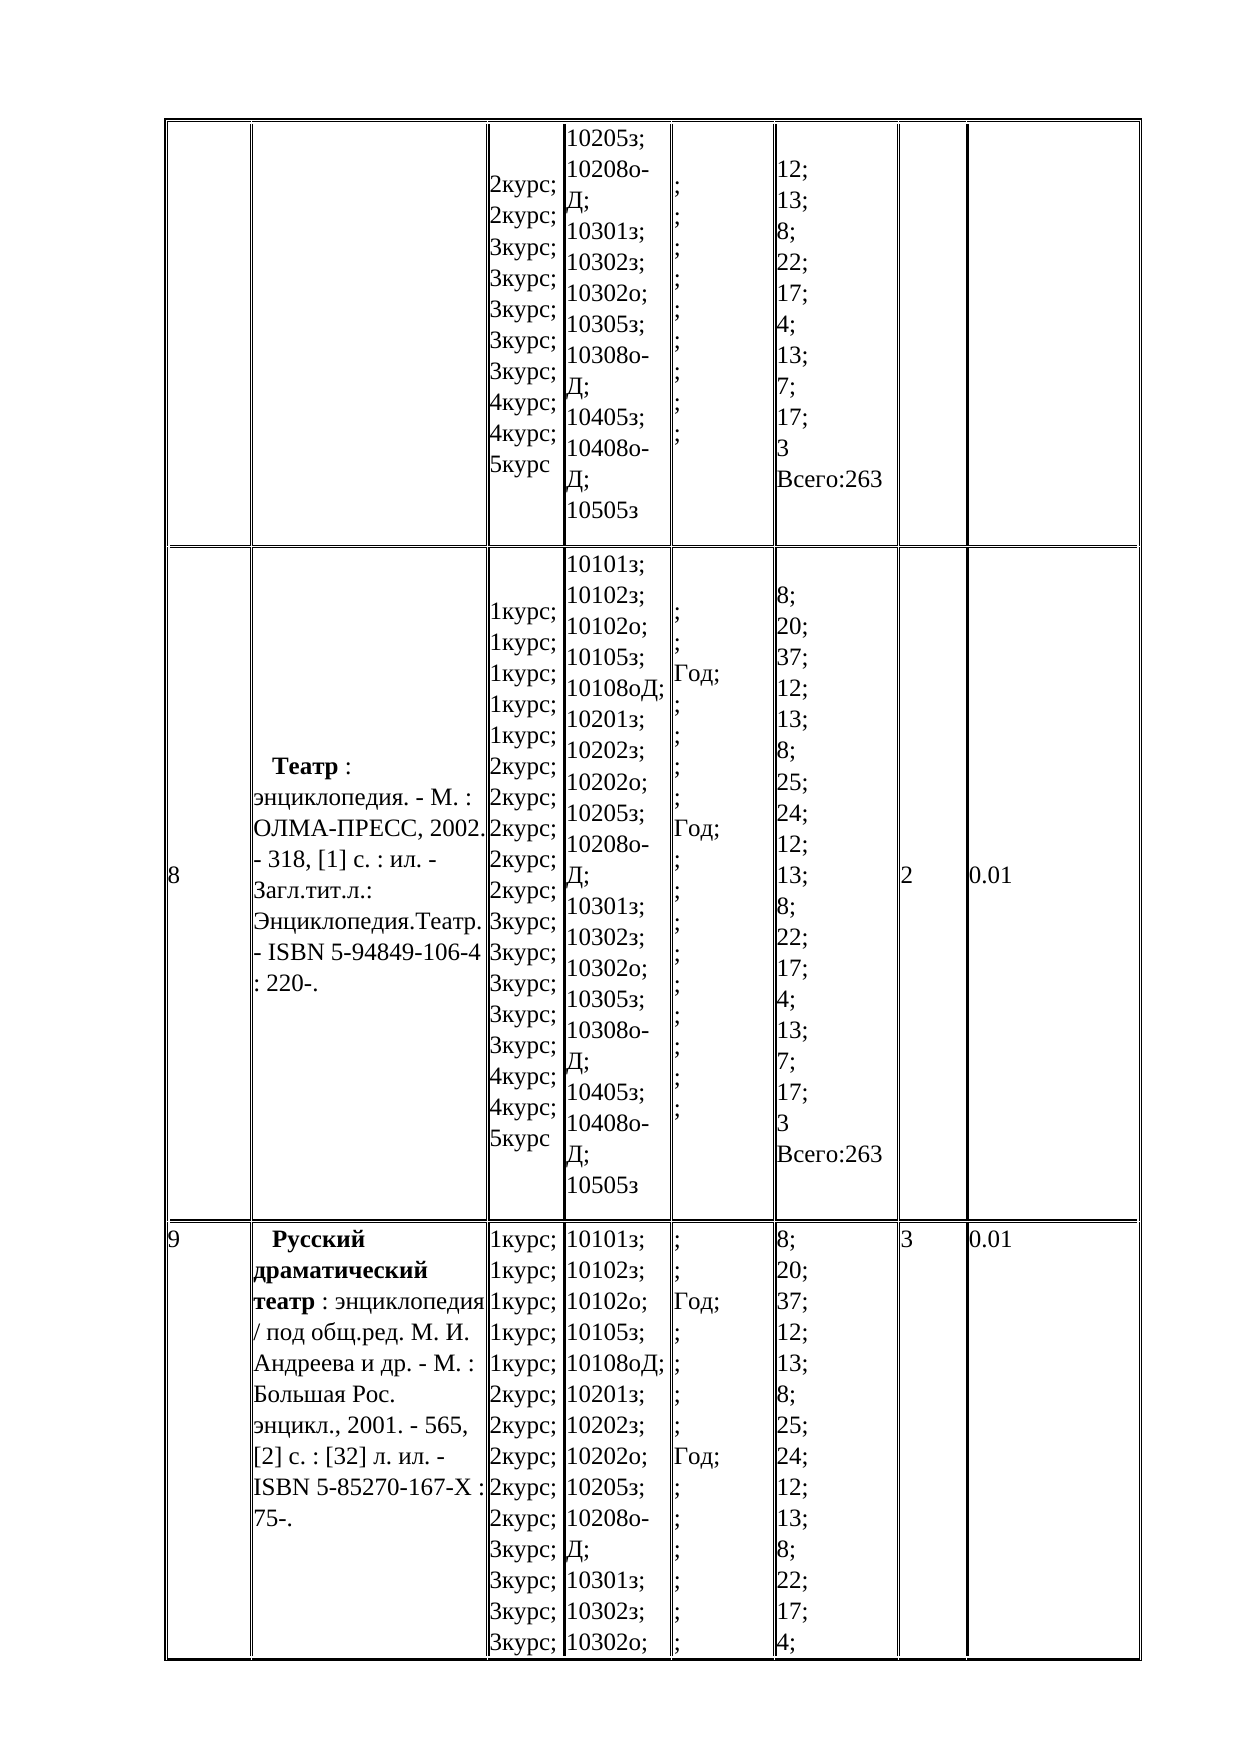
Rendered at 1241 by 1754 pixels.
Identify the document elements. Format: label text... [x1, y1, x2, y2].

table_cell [252, 120, 488, 544]
table_cell 1курс; 1курс; 1курс; 1курс; 1курс; 2курс; 2курс; 2курс; 2курс; 2курс; 3курс; 3курс; 3курс; 3курс; 3курс; 4курс; 4курс; 5курс [490, 548, 563, 1219]
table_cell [775, 122, 899, 544]
table_cell 2 [900, 548, 966, 1219]
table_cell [672, 1219, 775, 1658]
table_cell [252, 1219, 488, 1658]
table_cell 8; 20; 37; 12; 13; 8; 25; 24; 12; 13; 8; 22; 17; 4; 13; 7; 17; 3 Всего:263 [777, 548, 897, 1219]
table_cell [775, 1223, 899, 1658]
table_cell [672, 120, 775, 544]
table_cell 1 [899, 120, 967, 544]
table_cell ; ; Год; ; ; ; ; Год; ; ; ; ; ; ; ; ; ; [673, 548, 773, 1219]
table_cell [488, 1223, 564, 1658]
table_cell 7 [168, 122, 252, 544]
table_cell 0.01 [969, 545, 1139, 1219]
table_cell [564, 122, 672, 544]
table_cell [564, 1223, 672, 1658]
table_cell 0.00 [967, 122, 1139, 544]
table_cell 0.01 [967, 1219, 1139, 1658]
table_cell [488, 122, 564, 544]
table_cell 8 [168, 545, 250, 1219]
table_cell Театр : энциклопедия. - М. : ОЛМА-ПРЕСС, 2002. - 318, [1] с. : ил. - Загл.тит.л.: Энциклопедия.Театр. - ISBN 5-94849-106-4 : 220-. [253, 548, 486, 1219]
table_cell 3 [899, 1223, 967, 1658]
table_cell 9 [168, 1219, 252, 1658]
